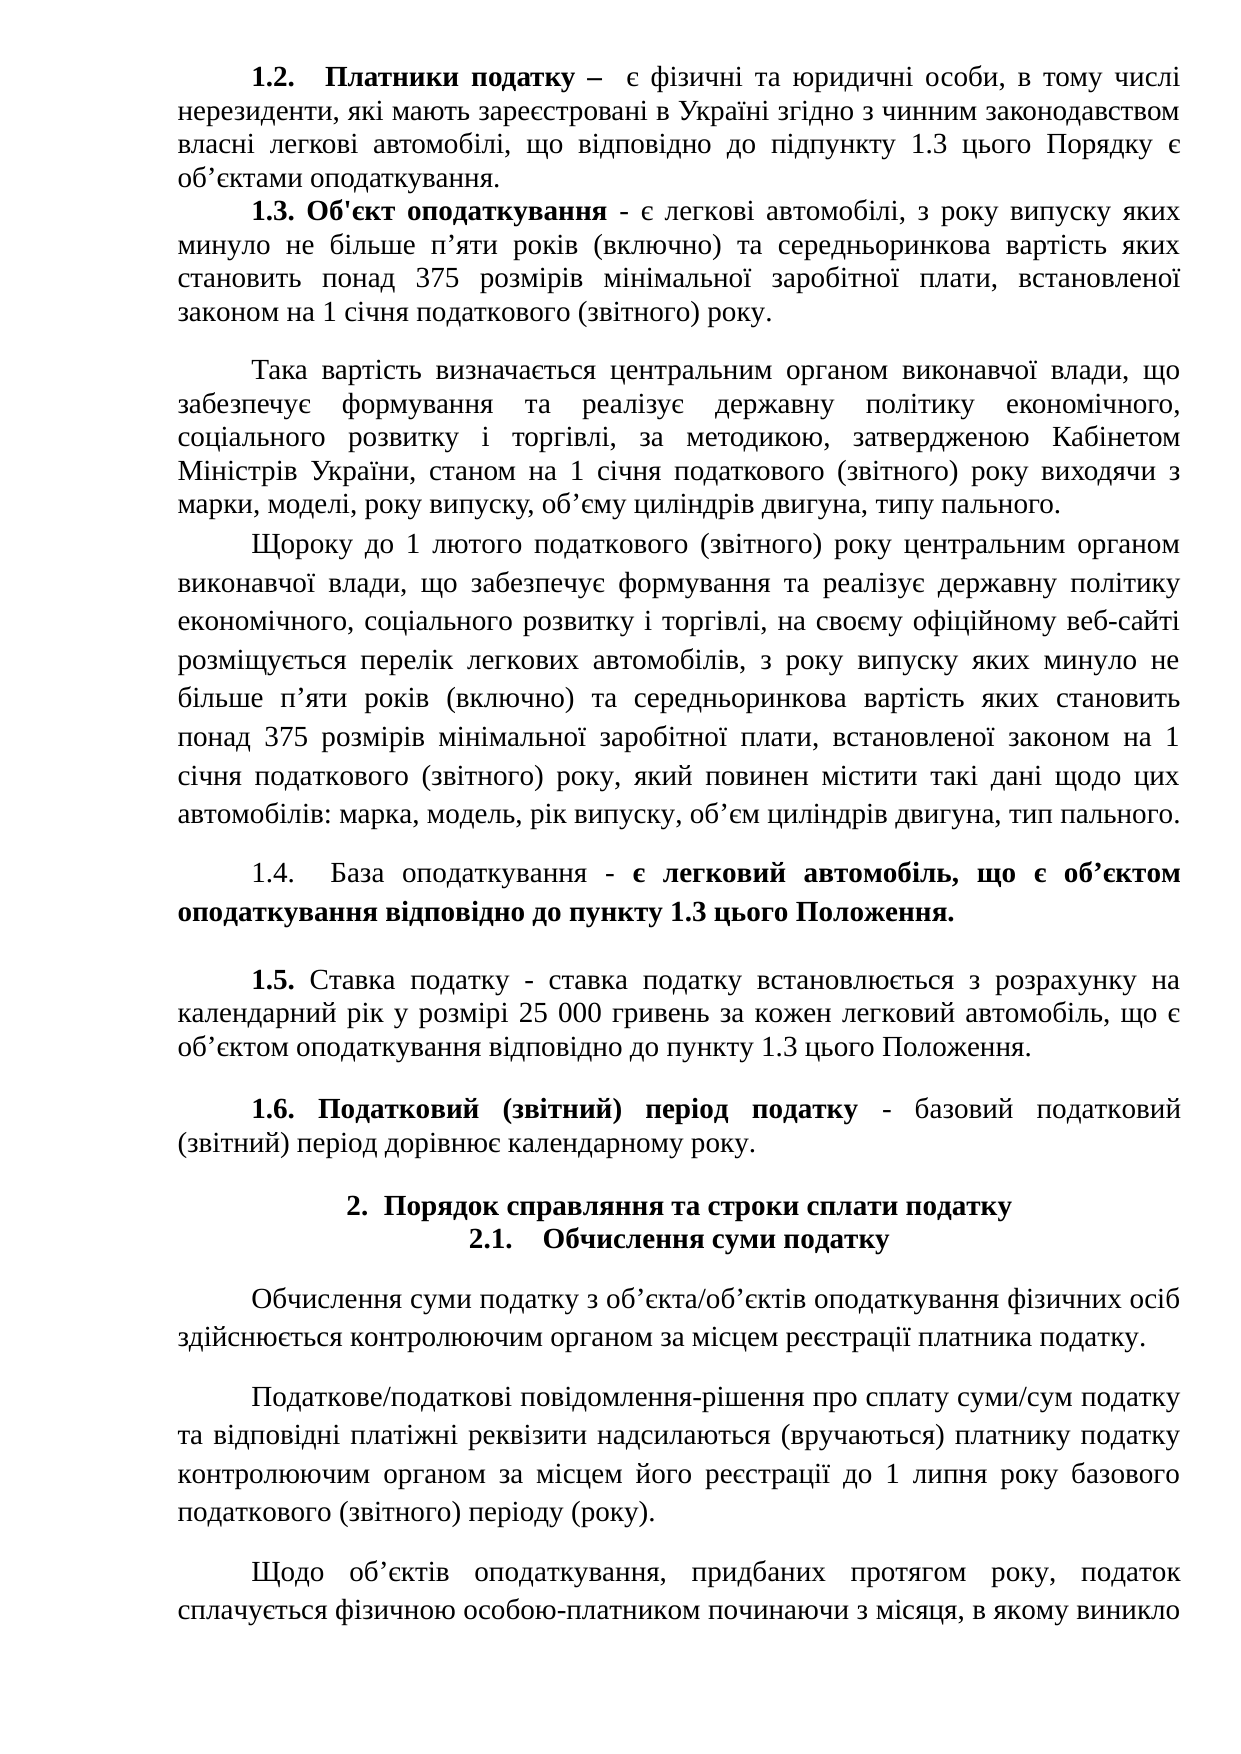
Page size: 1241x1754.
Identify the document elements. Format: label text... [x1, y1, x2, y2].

text 1.3. Об'єкт оподаткування - є легкові автомобілі, з року випуску яких минуло не більше п’яти років (включно) та середньоринкова вартість яких становить понад 375 розмірів мінімальної заробітної плати, встановленої законом на 1 січня податкового (звітного) року. [177, 193, 1181, 327]
subtitle Така вартість визначається центральним органом виконавчої влади, що забезпечує формування та реалізує державну політику економічного, соціального розвитку і торгівлі, за методикою, затвердженою Кабінетом Міністрів України, станом на 1 січня податкового (звітного) року виходячи з марки, моделі, року випуску, об’єму циліндрів двигуна, типу пального. [177, 352, 1181, 520]
text 2.1. Обчислення суми податку [177, 1221, 1181, 1255]
text Щороку до 1 лютого податкового (звітного) року центральним органом виконавчої влади, що забезпечує формування та реалізує державну політику економічного, соціального розвитку і торгівлі, на своєму офіційному веб-сайті розміщується перелік легкових автомобілів, з року випуску яких минуло не більше п’яти років (включно) та середньоринкова вартість яких становить понад 375 розмірів мінімальної заробітної плати, встановленої законом на 1 січня податкового (звітного) року, який повинен містити такі дані щодо цих автомобілів: марка, модель, рік випуску, об’єм циліндрів двигуна, тип пального. [177, 526, 1181, 830]
text Податкове/податкові повідомлення-рішення про сплату суми/сум податку та відповідні платіжні реквізити надсилаються (вручаються) платнику податку контролюючим органом за місцем його реєстрації до 1 липня року базового податкового (звітного) періоду (року). [177, 1379, 1181, 1528]
text Обчислення суми податку з об’єкта/об’єктів оподаткування фізичних осіб здійснюється контролюючим органом за місцем реєстрації платника податку. [177, 1281, 1181, 1353]
text 1.6. Податковий (звітний) період податку - базовий податковий (звітний) період дорівнює календарному року. [177, 1092, 1181, 1159]
list Порядок справляння та строки сплати податку [177, 1188, 1181, 1221]
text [177, 1554, 1181, 1626]
subtitle Платники податку – є фізичні та юридичні особи, в тому числі нерезиденти, які мають зареєстровані в Україні згідно з чинним законодавством власні легкові автомобілі, що відповідно до підпункту 1.3 цього Порядку є об’єктами оподаткування. [177, 59, 1181, 193]
text 1.4. База оподаткування - є легковий автомобіль, що є об’єктом оподаткування відповідно до пункту 1.3 цього Положення. [177, 856, 1181, 928]
text 1.5. Ставка податку - ставка податку встановлюється з розрахунку на календарний рік у розмірі 25 000 гривень за кожен легковий автомобіль, що є об’єктом оподаткування відповідно до пункту 1.3 цього Положення. [177, 962, 1181, 1062]
